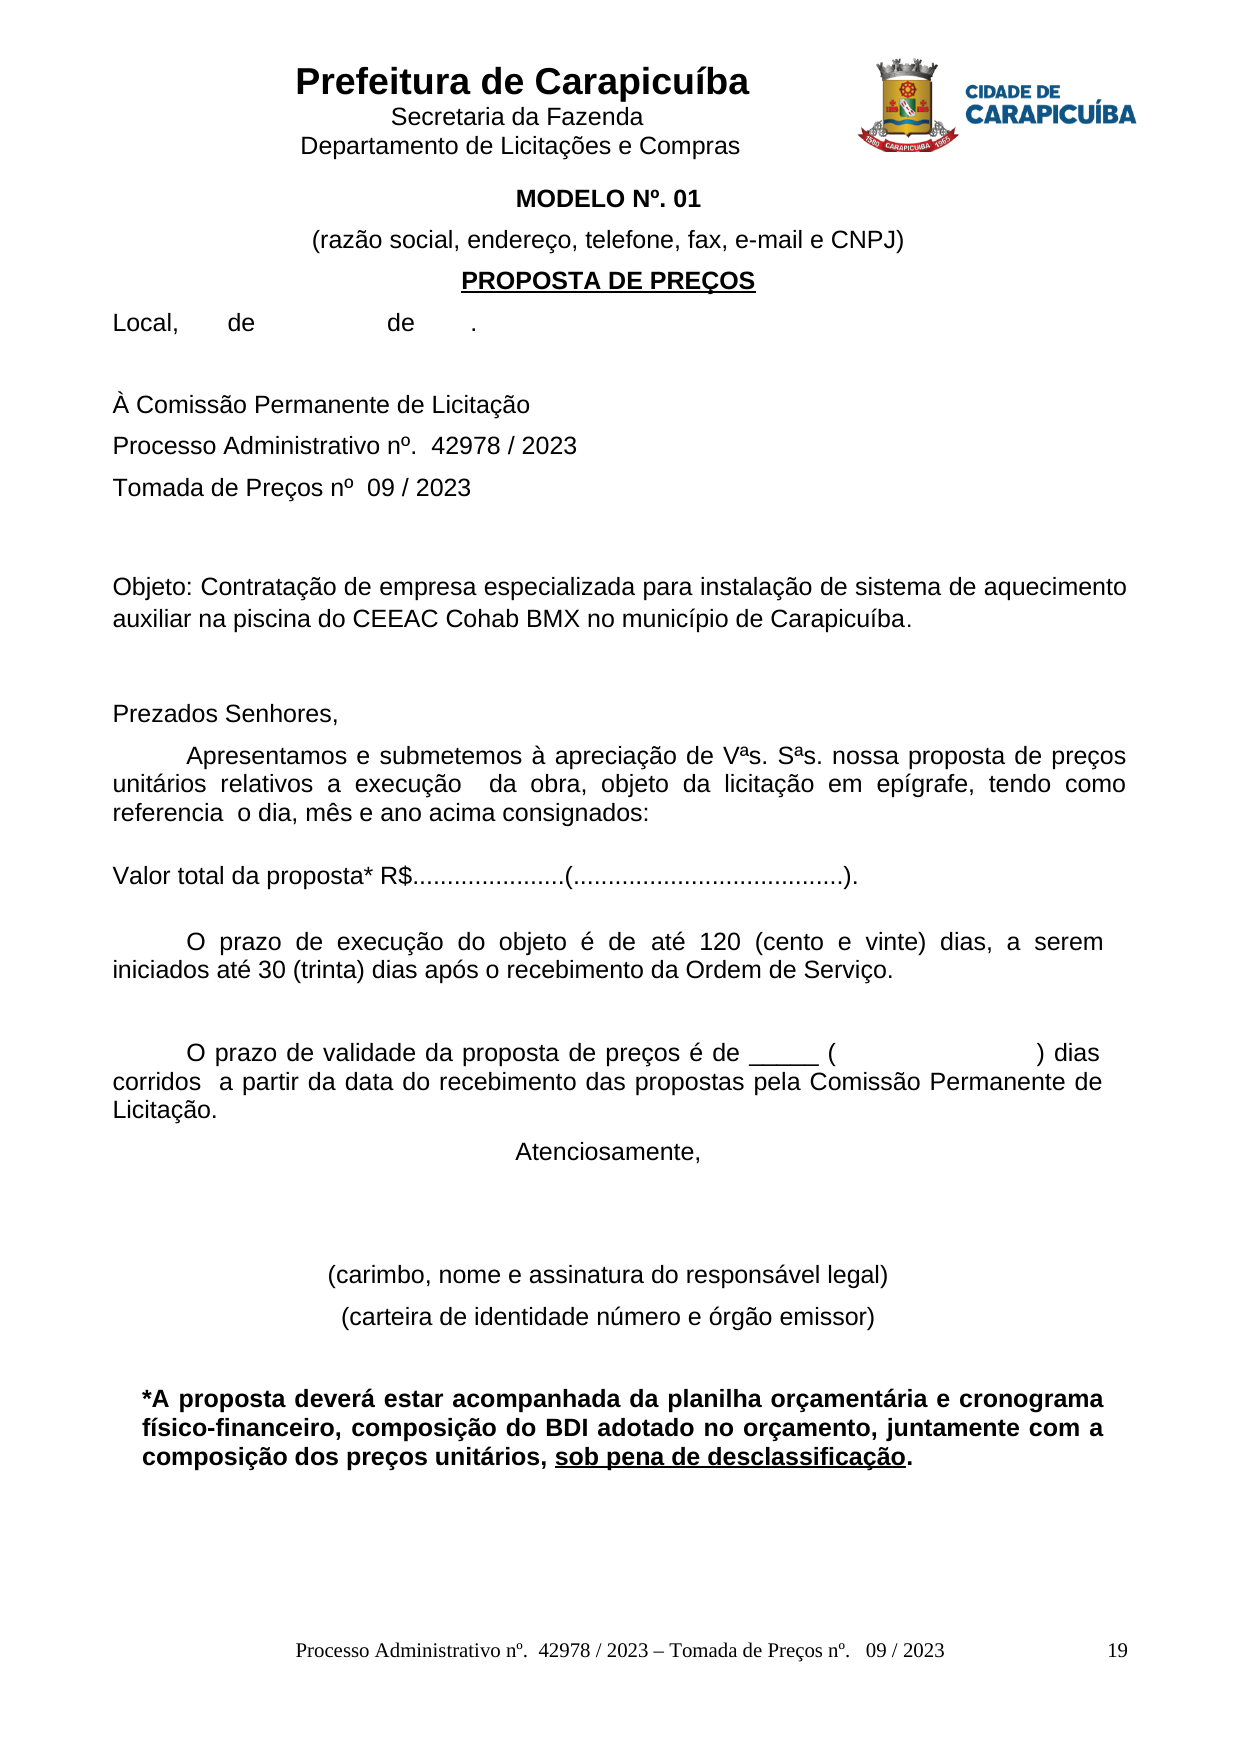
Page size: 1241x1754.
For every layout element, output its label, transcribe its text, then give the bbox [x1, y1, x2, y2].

picture [857, 57, 1139, 152]
text Objeto: Contratação de empresa especializada para instalação de sistema de aquecimento auxiliar na piscina do CEEAC Cohab BMX no município de Carapicuíba. [112, 571, 1128, 633]
text Valor total da proposta* R$......................(.......................................). [112, 861, 1104, 890]
text MODELO Nº. 01 [112, 184, 1104, 212]
text O prazo de validade da proposta de preços é de _____ ( ) dias corridos a partir da data do recebimento das propostas pela Comissão Permanente de Licitação. [112, 1038, 1104, 1124]
text Processo Administrativo nº. 42978 / 2023 [112, 431, 1104, 460]
text À Comissão Permanente de Licitação [112, 390, 1104, 419]
text Apresentamos e submetemos à apreciação de Vªs. Sªs. nossa proposta de preços unitários relativos a execução da obra, objeto da licitação em epígrafe, tendo como referencia o dia, mês e ano acima consignados: [112, 741, 1128, 827]
text PROPOSTA DE PREÇOS [112, 266, 1104, 295]
text Local, de de . [112, 307, 1104, 336]
text Tomada de Preços nº 09 / 2023 [112, 472, 1104, 501]
text *A proposta deverá estar acompanhada da planilha orçamentária e cronograma físico-financeiro, composição do BDI adotado no orçamento, juntamente com a composição dos preços unitários, sob pena de desclassificação. [142, 1384, 1104, 1470]
text (razão social, endereço, telefone, fax, e-mail e CNPJ) [112, 225, 1104, 254]
text (carimbo, nome e assinatura do responsável legal) [112, 1260, 1104, 1289]
text (carteira de identidade número e órgão emissor) [112, 1301, 1104, 1330]
text Prezados Senhores, [112, 699, 1104, 728]
text O prazo de execução do objeto é de até 120 (cento e vinte) dias, a serem iniciados até 30 (trinta) dias após o recebimento da Ordem de Serviço. [112, 926, 1104, 984]
text Atenciosamente, [112, 1136, 1104, 1165]
